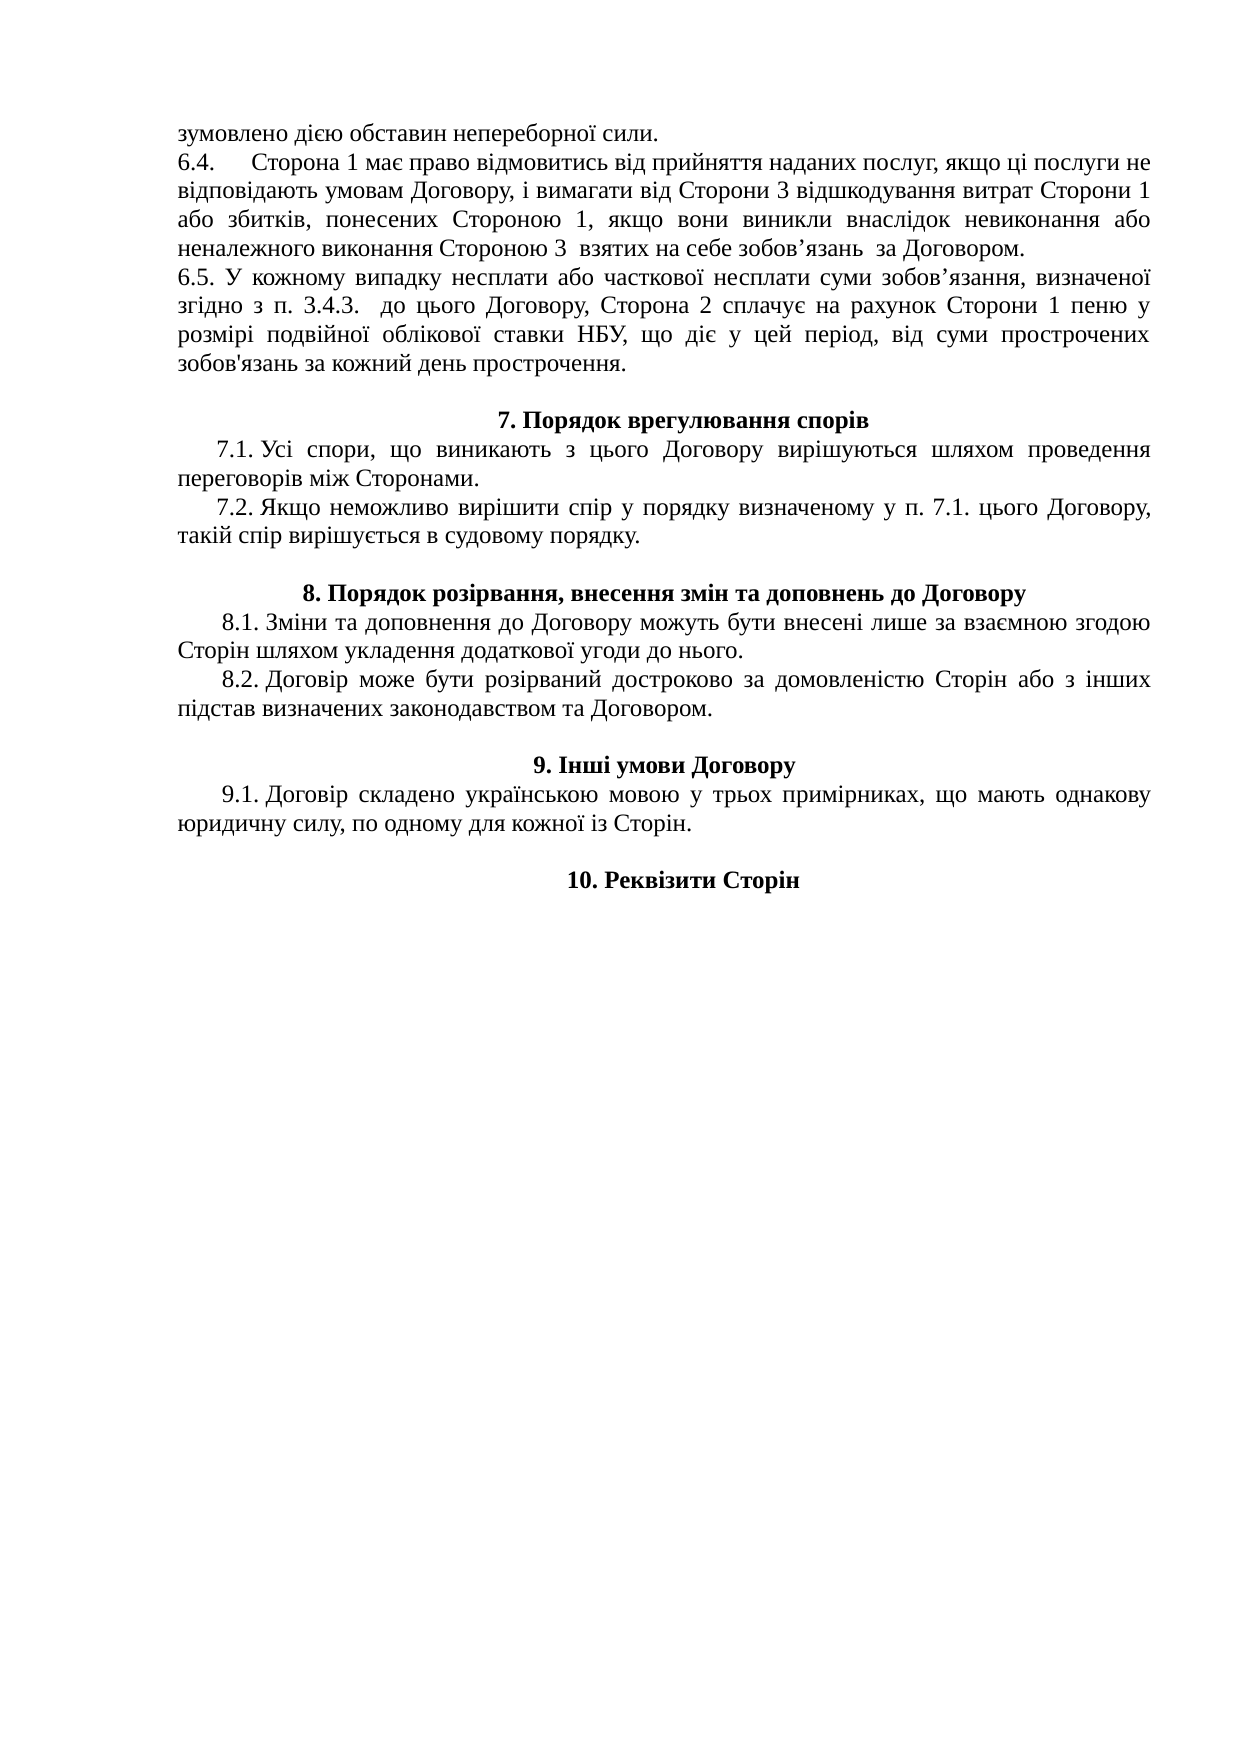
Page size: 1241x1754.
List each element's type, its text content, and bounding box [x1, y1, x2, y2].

text 8. Порядок розірвання, внесення змін та доповнень до Договору [177, 578, 1152, 607]
text 8.2. Договір може бути розірваний достроково за домовленістю Сторін або з інших підстав визначених законодавством та Договором. [177, 664, 1152, 722]
text 6.5. У кожному випадку несплати або часткової несплати суми зобов’язання, визначеної згідно з п. 3.4.3. до цього Договору, Сторона 2 сплачує на рахунок Сторони 1 пеню у розмірі подвійної облікової ставки НБУ, що діє у цей період, від суми прострочених зобов'язань за кожний день прострочення. [177, 262, 1152, 377]
text 7.2. Якщо неможливо вирішити спір у порядку визначеному у п. 7.1. цього Договору, такій спір вирішується в судовому порядку. [177, 492, 1152, 549]
text 6.4. Сторона 1 має право відмовитись від прийняття наданих послуг, якщо ці послуги не відповідають умовам Договору, і вимагати від Сторони 3 відшкодування витрат Сторони 1 або збитків, понесених Стороною 1, якщо вони виникли внаслідок невиконання або неналежного виконання Стороною 3 взятих на себе зобов’язань за Договором. [177, 147, 1152, 262]
text 8.1. Зміни та доповнення до Договору можуть бути внесені лише за взаємною згодою Сторін шляхом укладення додаткової угоди до нього. [177, 607, 1152, 664]
text 10. Реквізити Сторін [177, 866, 1152, 894]
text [177, 118, 1152, 147]
text 7.1. Усі спори, що виникають з цього Договору вирішуються шляхом проведення переговорів між Сторонами. [177, 434, 1152, 492]
text 9. Інші умови Договору [177, 751, 1152, 779]
text 9.1. Договір складено українською мовою у трьох примірниках, що мають однакову юридичну силу, по одному для кожної із Сторін. [177, 779, 1152, 837]
text 7. Порядок врегулювання спорів [177, 406, 1152, 434]
